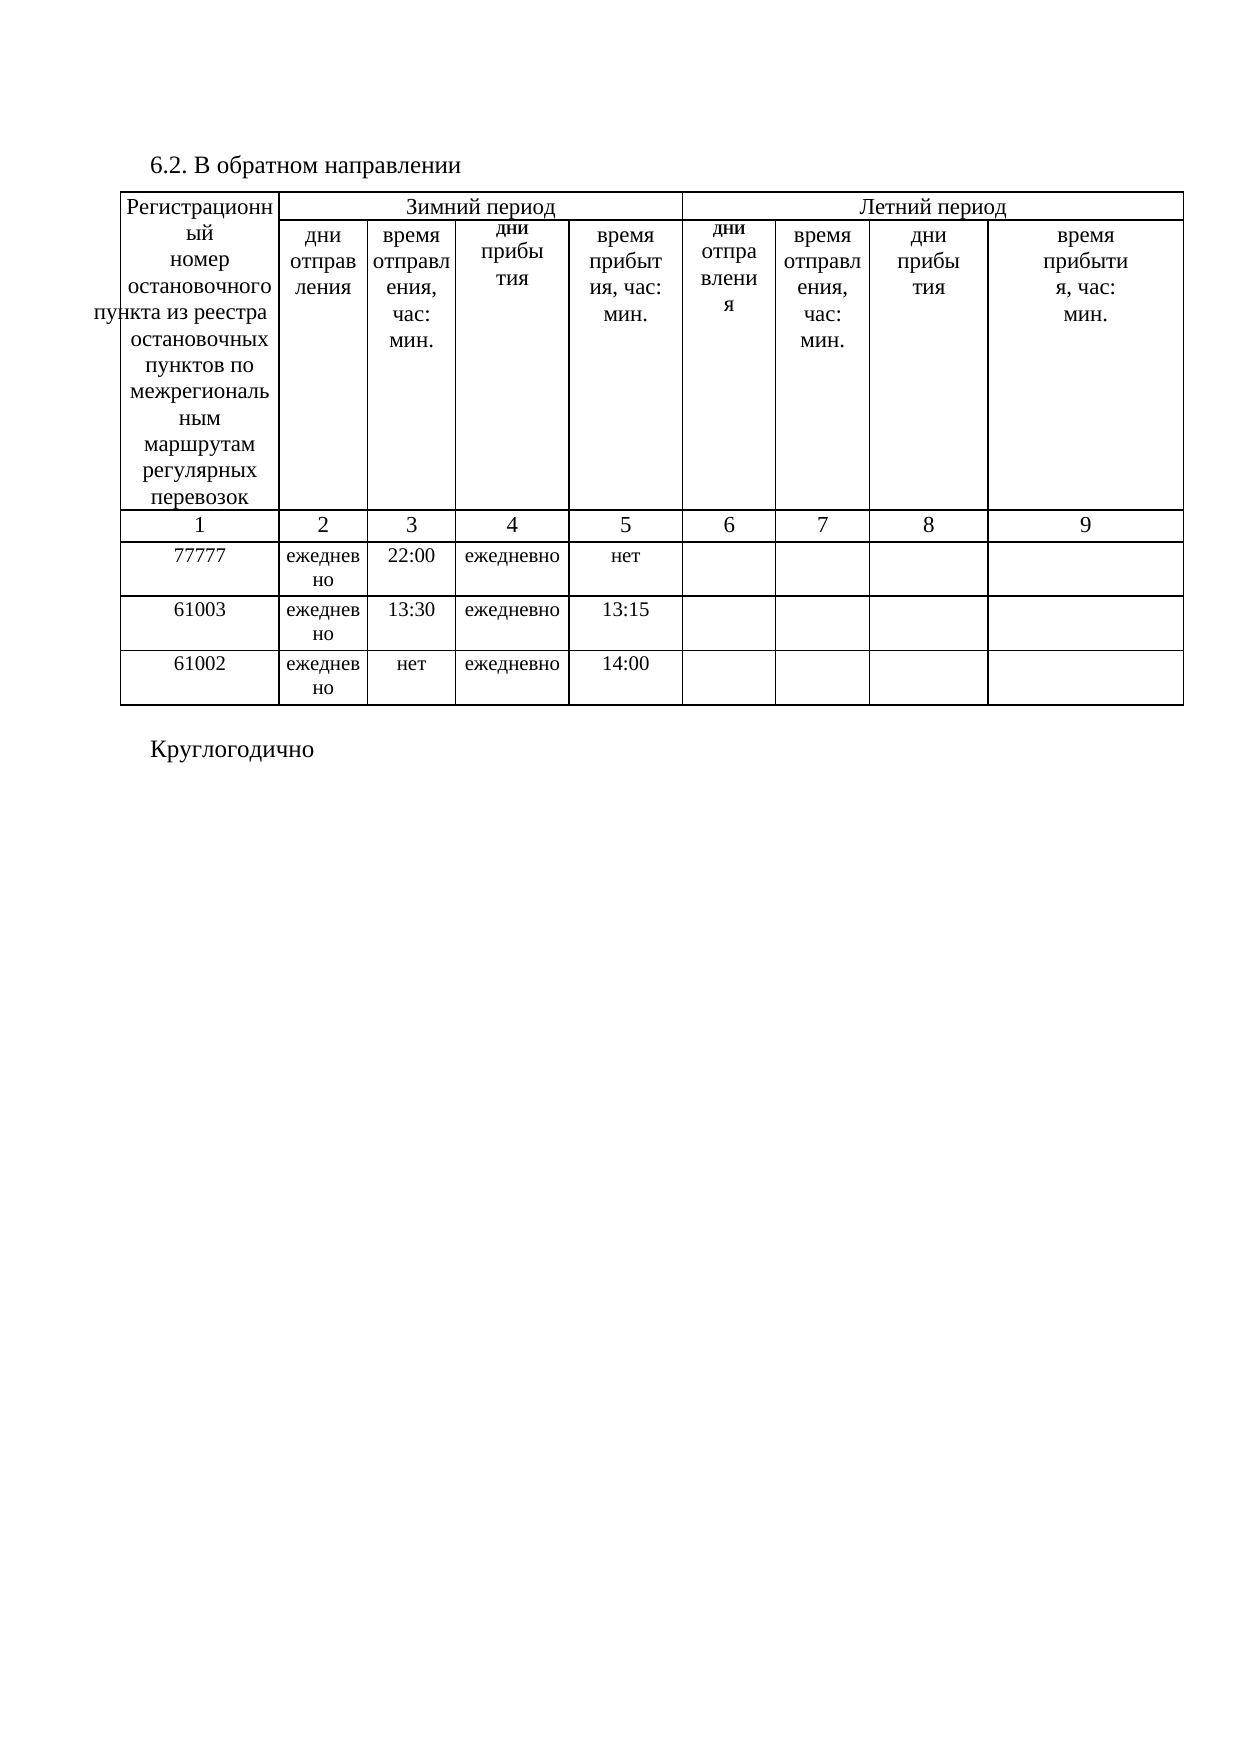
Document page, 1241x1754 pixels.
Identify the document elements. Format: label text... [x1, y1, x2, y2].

table_cell ежедневно [280, 543, 367, 595]
table_cell ежедневно [456, 543, 568, 595]
table_cell [870, 651, 987, 704]
table_cell 7 [776, 511, 869, 541]
table_cell 77777 [121, 543, 278, 595]
table_header Летний период [683, 193, 1183, 219]
table_cell 1 [121, 511, 278, 541]
table_cell [683, 543, 775, 595]
table_cell 4 [456, 511, 568, 541]
table_cell ДНИ прибы тия [456, 221, 568, 509]
table_cell 2 [280, 511, 367, 541]
table_cell время отправл ения, час: мин. [776, 221, 869, 509]
table_cell 14:00 [570, 651, 682, 704]
table_cell время прибыти я, час: мин. [989, 221, 1183, 509]
table_cell 9 [989, 511, 1183, 541]
table_cell ежедневно [280, 651, 367, 704]
table_cell [776, 597, 869, 650]
table_cell ДНИ отпра влени я [683, 221, 775, 509]
table_cell [776, 543, 869, 595]
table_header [121, 193, 278, 509]
table_cell дни отправ ления [280, 221, 367, 509]
table_cell 13:30 [368, 597, 455, 650]
table_cell [989, 651, 1183, 704]
text 6.2. В обратном направлении [150, 150, 1090, 179]
table_cell 13:15 [570, 597, 682, 650]
table_cell [870, 543, 987, 595]
table_cell нет [368, 651, 455, 704]
table_cell [683, 651, 775, 704]
table_cell 61002 [121, 651, 278, 704]
table_cell [989, 597, 1183, 650]
table_cell 5 [570, 511, 682, 541]
table_cell [870, 597, 987, 650]
table_cell 61003 [121, 597, 278, 650]
table_header Зимний период [280, 193, 682, 219]
table_cell [989, 543, 1183, 595]
table_cell время отправл ения, час: мин. [368, 221, 455, 509]
table_cell ежедневно [456, 651, 568, 704]
table_cell 6 [683, 511, 775, 541]
table_cell ежедневно [456, 597, 568, 650]
table_cell дни прибы тия [870, 221, 987, 509]
table_cell ежедневно [280, 597, 367, 650]
table_cell 8 [870, 511, 987, 541]
table_cell [776, 651, 869, 704]
table_cell время прибыт ия, час: мин. [570, 221, 682, 509]
text Круглогодично [150, 734, 1090, 763]
table_cell 22:00 [368, 543, 455, 595]
table_cell нет [570, 543, 682, 595]
table_cell [683, 597, 775, 650]
table_cell 3 [368, 511, 455, 541]
